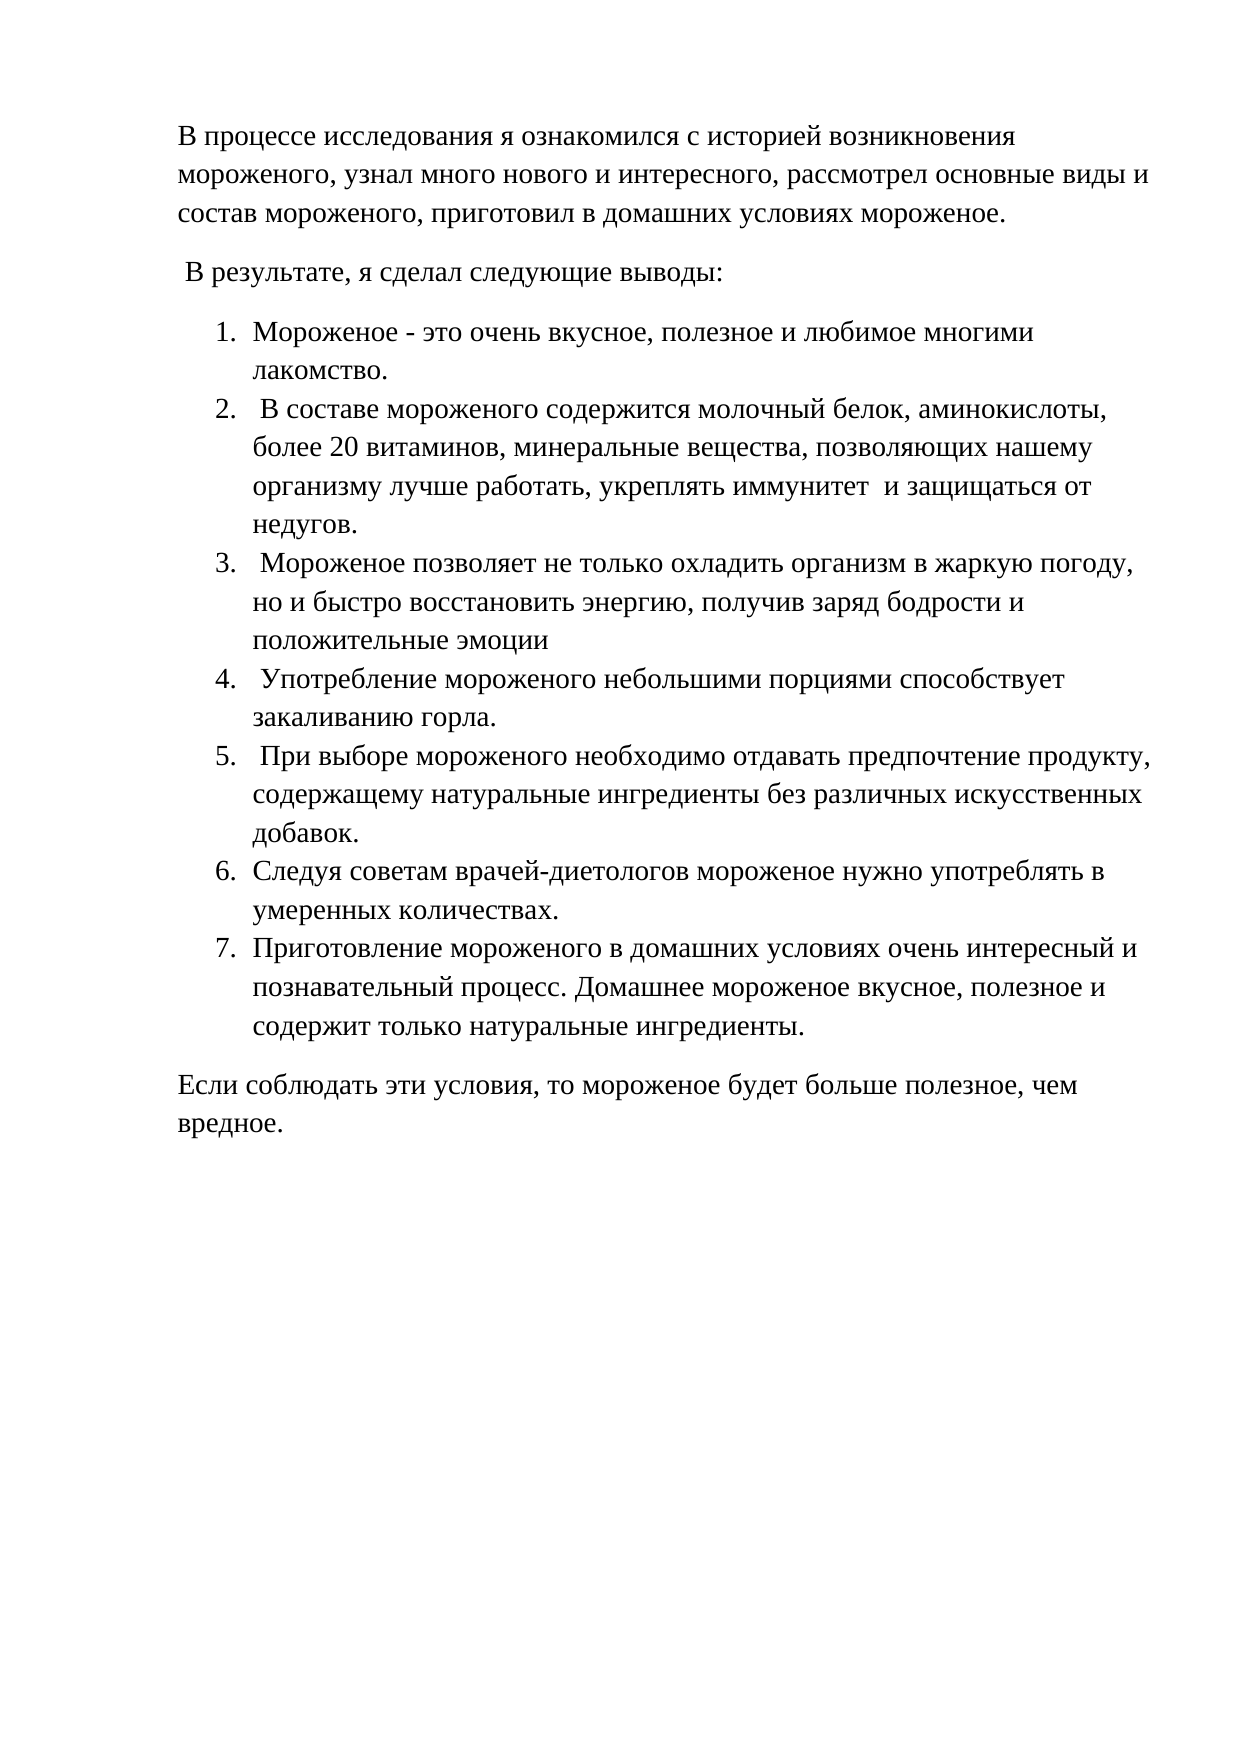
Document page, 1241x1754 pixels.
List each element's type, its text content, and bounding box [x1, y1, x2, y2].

list Приготовление мороженого в домашних условиях очень интересный и познавательный процесс. Домашнее мороженое вкусное, полезное и содержит только натуральные ингредиенты. [215, 931, 1152, 1041]
list Мороженое позволяет не только охладить организм в жаркую погоду, но и быстро восстановить энергию, получив заряд бодрости и положительные эмоции [215, 545, 1152, 656]
list Следуя советам врачей-диетологов мороженое нужно употреблять в умеренных количествах. [215, 853, 1152, 926]
list Употребление мороженого небольшими порциями способствует закаливанию горла. [215, 661, 1152, 733]
text Если соблюдать эти условия, то мороженое будет больше полезное, чем вредное. [177, 1067, 1152, 1139]
list Мороженое - это очень вкусное, полезное и любимое многими лакомство. [215, 314, 1152, 386]
list При выборе мороженого необходимо отдавать предпочтение продукту, содержащему натуральные ингредиенты без различных искусственных добавок. [215, 738, 1152, 848]
text В процессе исследования я ознакомился с историей возникновения мороженого, узнал много нового и интересного, рассмотрел основные виды и состав мороженого, приготовил в домашних условиях мороженое. [177, 118, 1152, 229]
list В составе мороженого содержится молочный белок, аминокислоты, более 20 витаминов, минеральные вещества, позволяющих нашему организму лучше работать, укреплять иммунитет и защищаться от недугов. [215, 391, 1152, 540]
text В результате, я сделал следующие выводы: [177, 254, 1152, 288]
